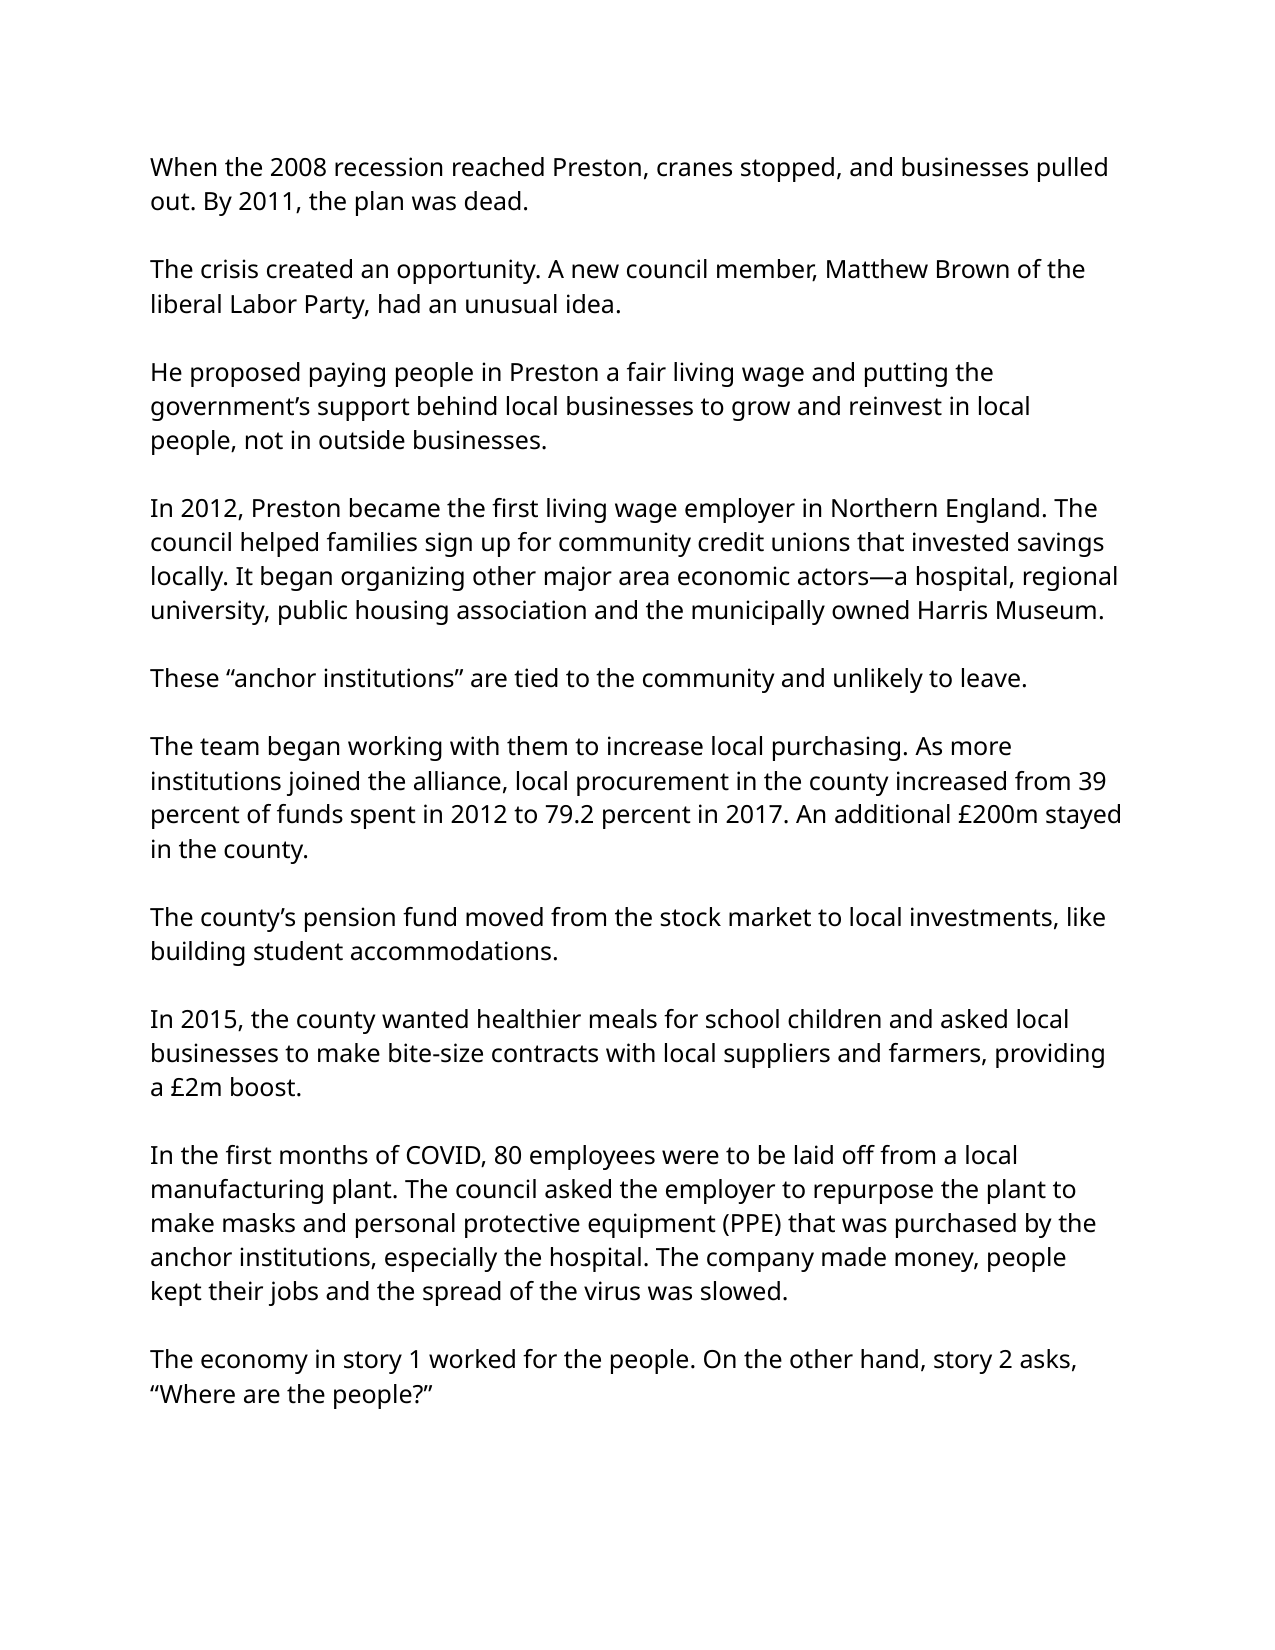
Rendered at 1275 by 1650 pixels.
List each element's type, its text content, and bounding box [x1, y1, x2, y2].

text The county’s pension fund moved from the stock market to local investments, like building student accommodations. [150, 899, 1125, 967]
text These “anchor institutions” are tied to the community and unlikely to leave. [150, 661, 1125, 695]
text The team began working with them to increase local purchasing. As more institutions joined the alliance, local procurement in the county increased from 39 percent of funds spent in 2012 to 79.2 percent in 2017. An additional £200m stayed in the county. [150, 729, 1125, 865]
text When the 2008 recession reached Preston, cranes stopped, and businesses pulled out. By 2011, the plan was dead. [150, 150, 1125, 218]
text The economy in story 1 worked for the people. On the other hand, story 2 asks, “Where are the people?” [150, 1342, 1125, 1410]
text In 2012, Preston became the first living wage employer in Northern England. The council helped families sign up for community credit unions that invested savings locally. It began organizing other major area economic actors—a hospital, regional university, public housing association and the municipally owned Harris Museum. [150, 491, 1125, 627]
text In 2015, the county wanted healthier meals for school children and asked local businesses to make bite-size contracts with local suppliers and farmers, providing a £2m boost. [150, 1002, 1125, 1104]
text The crisis created an opportunity. A new council member, Matthew Brown of the liberal Labor Party, had an unusual idea. [150, 252, 1125, 320]
text In the first months of COVID, 80 employees were to be laid off from a local manufacturing plant. The council asked the employer to repurpose the plant to make masks and personal protective equipment (PPE) that was purchased by the anchor institutions, especially the hospital. The company made money, people kept their jobs and the spread of the virus was slowed. [150, 1138, 1125, 1308]
text He proposed paying people in Preston a fair living wage and putting the government’s support behind local businesses to grow and reinvest in local people, not in outside businesses. [150, 354, 1125, 457]
